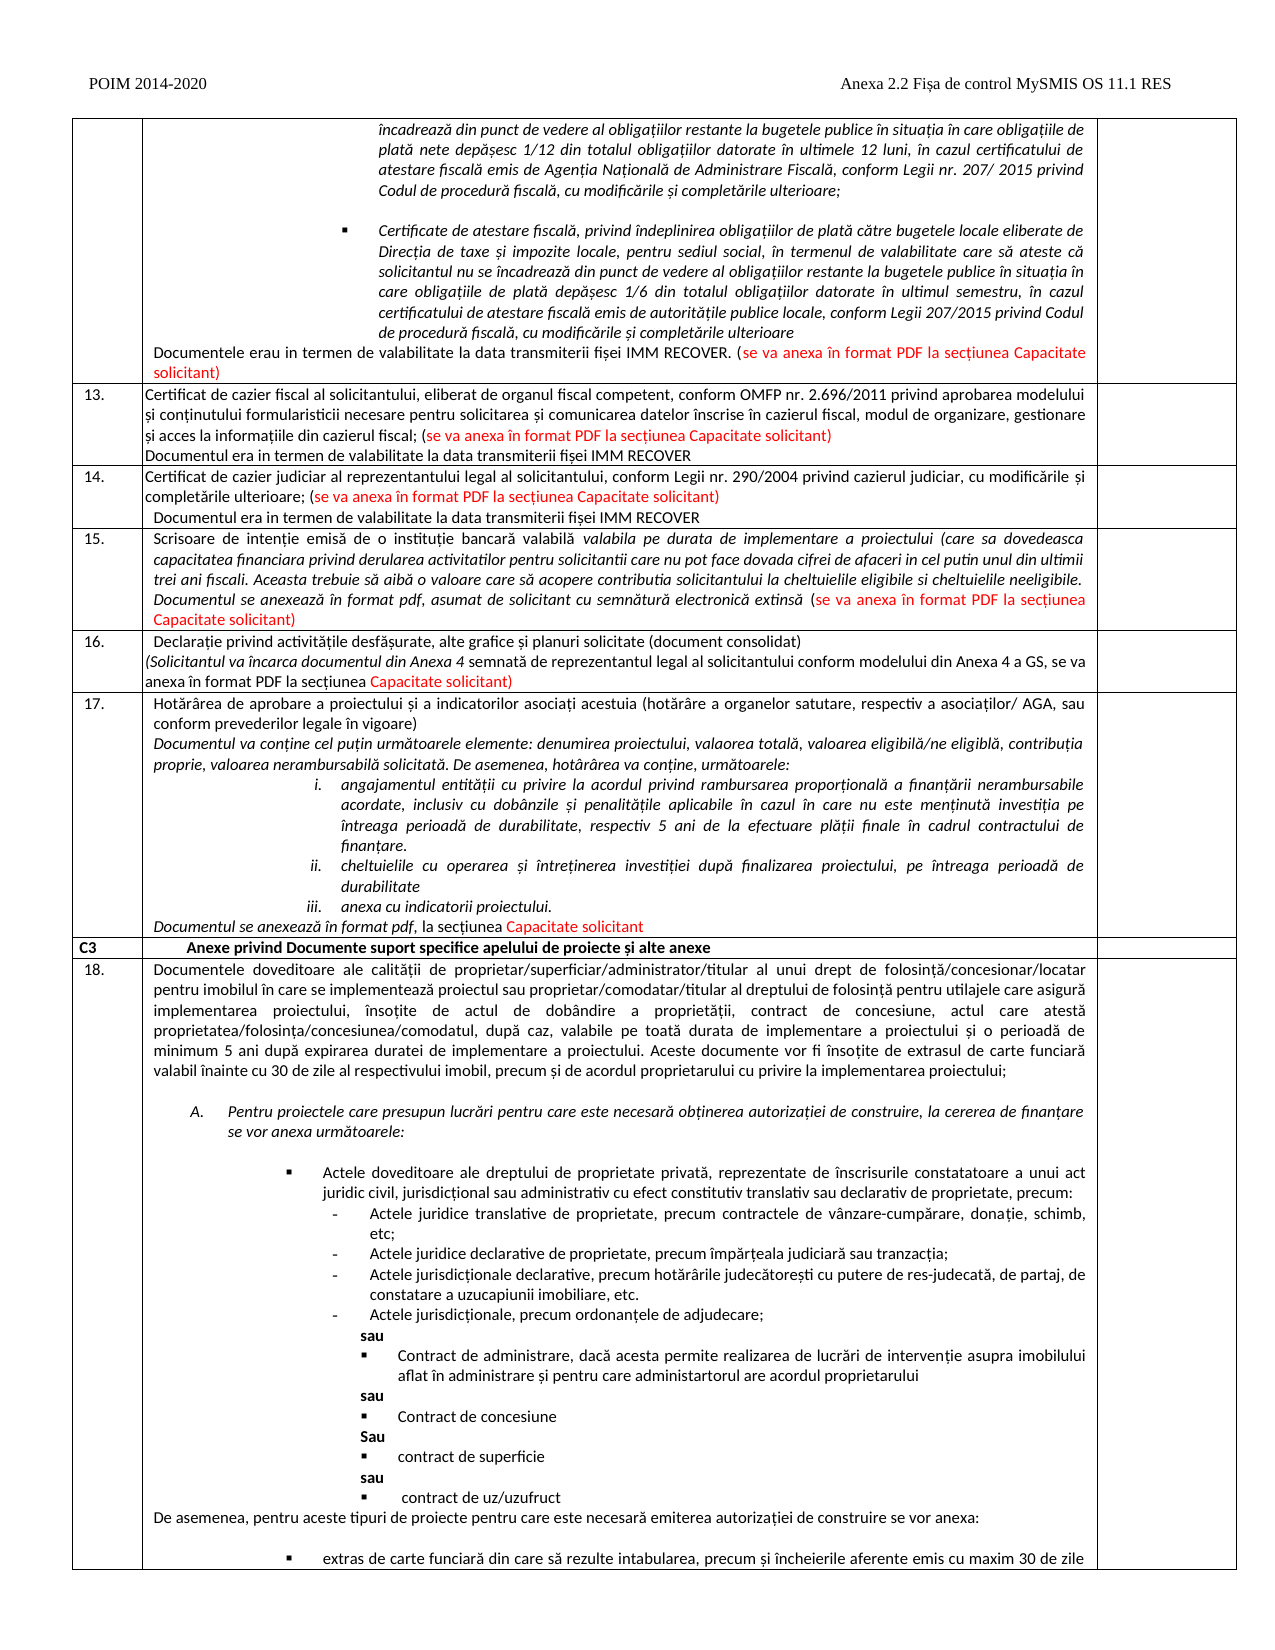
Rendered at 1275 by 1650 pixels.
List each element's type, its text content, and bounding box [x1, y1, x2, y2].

table_cell [73, 529, 142, 630]
table_cell [1098, 631, 1236, 692]
table_cell Hotărârea de aprobare a proiectului și a indicatorilor asociați acestuia (hotărâre a organelor satutare, respectiv a asociaților/ AGA, sau conform prevederilor legale în vigoare) Documentul va conține cel puțin următoarele elemente: denumirea proiectului, valaorea totală, valoarea eligibilă/ne eligiblă, contribuția proprie, valoarea nerambursabilă solicitată. De asemenea, hotârârea va conține, următoarele: angajamentul entității cu privire la acordul privind rambursarea proporțională a finanțării nerambursabile acordate, inclusiv cu dobânzile și penalitățile aplicabile în cazul în care nu este menținută investiția pe întreaga perioadă de durabilitate, respectiv 5 ani de la efectuare plății finale în cadrul contractului de finanțare. cheltuielile cu operarea şi întreţinerea investiţiei după finalizarea proiectului, pe întreaga perioadă de durabilitate anexa cu indicatorii proiectului. Documentul se anexează în format pdf, la secţiunea Capacitate solicitant [143, 693, 1097, 937]
table_cell [1098, 693, 1236, 937]
table_cell [73, 959, 142, 1568]
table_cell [143, 959, 1097, 1568]
table_cell [1098, 529, 1236, 630]
table_cell [1098, 384, 1236, 465]
table_cell [1098, 466, 1236, 527]
table_cell Anexe privind Documente suport specifice apelului de proiecte și alte anexe [143, 938, 1097, 958]
table_cell [1098, 119, 1236, 383]
table_cell [73, 466, 142, 527]
table_cell Certificat de cazier fiscal al solicitantului, eliberat de organul fiscal competent, conform OMFP nr. 2.696/2011 privind aprobarea modelului şi conţinutului formularisticii necesare pentru solicitarea şi comunicarea datelor înscrise în cazierul fiscal, modul de organizare, gestionare şi acces la informaţiile din cazierul fiscal; (se va anexa în format PDF la secţiunea Capacitate solicitant) Documentul era in termen de valabilitate la data transmiterii fișei IMM RECOVER [143, 384, 1097, 465]
table_cell Certificat de cazier judiciar al reprezentantului legal al solicitantului, conform Legii nr. 290/2004 privind cazierul judiciar, cu modificǎrile şi completǎrile ulterioare; (se va anexa în format PDF la secţiunea Capacitate solicitant) Documentul era in termen de valabilitate la data transmiterii fișei IMM RECOVER [143, 466, 1097, 527]
table_cell [73, 384, 142, 465]
table_cell [73, 631, 142, 692]
table_cell [1098, 938, 1236, 958]
table_cell [73, 119, 142, 383]
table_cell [143, 119, 1097, 383]
table_cell [1098, 959, 1236, 1568]
table_cell Declarație privind activitățile desfășurate, alte grafice și planuri solicitate (document consolidat) (Solicitantul va încarca documentul din Anexa 4 semnată de reprezentantul legal al solicitantului conform modelului din Anexa 4 a GS, se va anexa în format PDF la secţiunea Capacitate solicitant) [143, 631, 1097, 692]
table_cell Scrisoare de intenţie emisă de o instituţie bancară valabilă valabila pe durata de implementare a proiectului (care sa dovedeasca capacitatea financiara privind derularea activitatilor pentru solicitantii care nu pot face dovada cifrei de afaceri in cel putin unul din ultimii trei ani fiscali. Aceasta trebuie să aibă o valoare care să acopere contributia solicitantului la cheltuielile eligibile si cheltuielile neeligibile. Documentul se anexează în format pdf, asumat de solicitant cu semnătură electronică extinsă (se va anexa în format PDF la secţiunea Capacitate solicitant) [143, 529, 1097, 630]
table_cell C3 [73, 938, 142, 958]
table_cell [73, 693, 142, 937]
